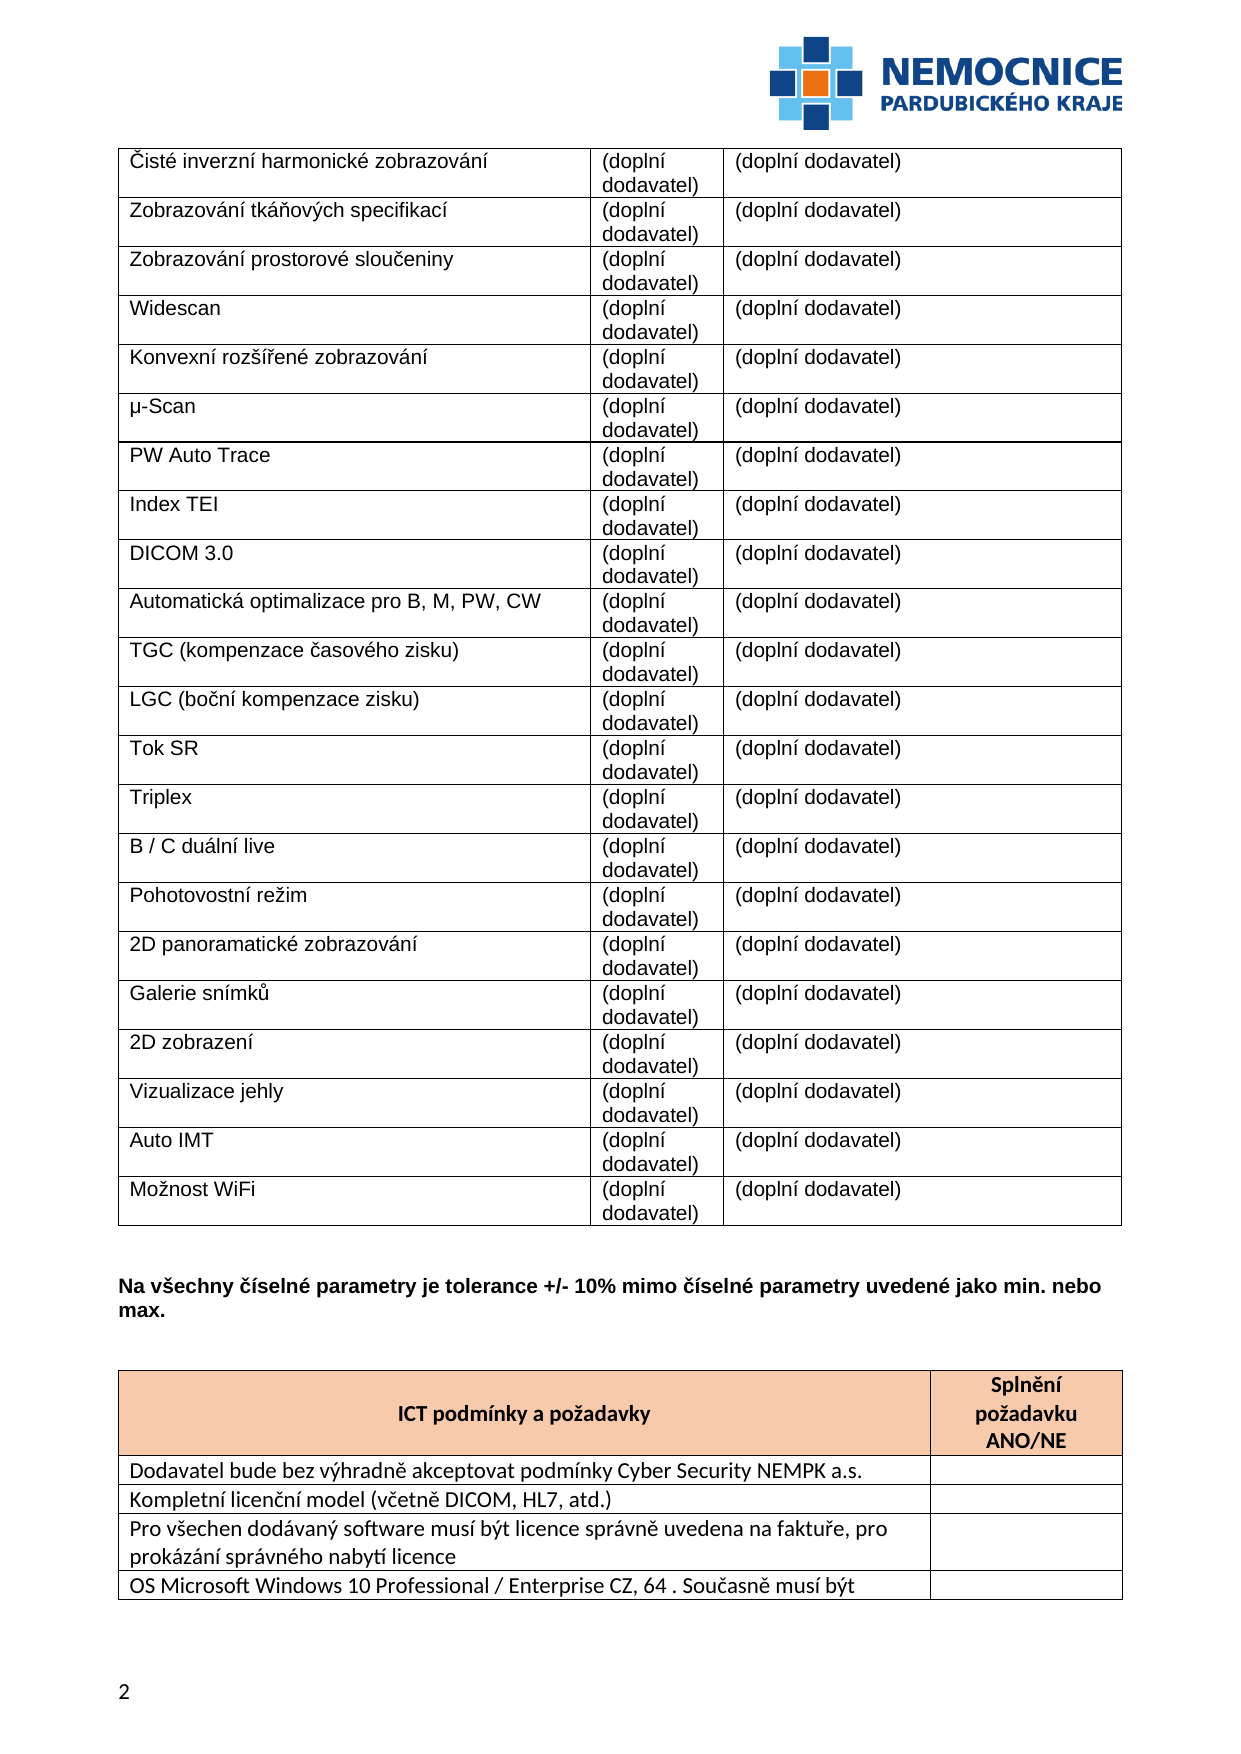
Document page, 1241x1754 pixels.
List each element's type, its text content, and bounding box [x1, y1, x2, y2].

table_cell (doplní dodavatel) [724, 736, 1121, 784]
table_cell (doplní dodavatel) [724, 345, 1121, 392]
table_cell (doplní dodavatel) [724, 443, 1121, 490]
table_cell (doplní dodavatel) [591, 1128, 723, 1176]
table_cell [931, 1514, 1122, 1570]
text Na všechny číselné parametry je tolerance +/- 10% mimo číselné parametry uvedené jako min. nebo max. [118, 1274, 1122, 1322]
table_cell Pro všechen dodávaný software musí být licence správně uvedena na faktuře, pro prokázání správného nabytí licence [119, 1514, 930, 1570]
table_cell (doplní dodavatel) [724, 247, 1121, 294]
table_cell Kompletní licenční model (včetně DICOM, HL7, atd.) [119, 1485, 930, 1513]
table_cell (doplní dodavatel) [591, 491, 723, 539]
table_cell (doplní dodavatel) [591, 198, 723, 246]
table_cell (doplní dodavatel) [724, 1030, 1121, 1078]
table_cell Pohotovostní režim [119, 883, 590, 931]
table_cell Automatická optimalizace pro B, M, PW, CW [119, 589, 590, 637]
table_cell (doplní dodavatel) [724, 1079, 1121, 1127]
table_cell (doplní dodavatel) [591, 296, 723, 343]
table_cell B / C duální live [119, 834, 590, 882]
table_cell 2D panoramatické zobrazování [119, 932, 590, 980]
table_cell (doplní dodavatel) [724, 834, 1121, 882]
table_cell Zobrazování prostorové sloučeniny [119, 247, 590, 294]
table_cell (doplní dodavatel) [591, 736, 723, 784]
table_cell (doplní dodavatel) [724, 198, 1121, 246]
table_cell Auto IMT [119, 1128, 590, 1176]
table_header ICT podmínky a požadavky [119, 1371, 930, 1455]
table_cell (doplní dodavatel) [591, 1079, 723, 1127]
table_cell Konvexní rozšířené zobrazování [119, 345, 590, 392]
table_cell (doplní dodavatel) [591, 345, 723, 392]
table_cell μ-Scan [119, 394, 590, 441]
picture [768, 36, 1123, 131]
table_cell Triplex [119, 785, 590, 833]
table_cell (doplní dodavatel) [724, 785, 1121, 833]
table_cell (doplní dodavatel) [591, 394, 723, 441]
table_cell Možnost WiFi [119, 1177, 590, 1225]
table_cell (doplní dodavatel) [724, 540, 1121, 588]
table_cell LGC (boční kompenzace zisku) [119, 687, 590, 735]
table_cell (doplní dodavatel) [724, 394, 1121, 441]
table_cell [931, 1485, 1122, 1513]
table_cell Widescan [119, 296, 590, 343]
table_cell (doplní dodavatel) [724, 589, 1121, 637]
table_cell Galerie snímků [119, 981, 590, 1029]
table_cell (doplní dodavatel) [724, 149, 1121, 197]
table_cell (doplní dodavatel) [591, 785, 723, 833]
table_header Splnění požadavku ANO/NE [931, 1371, 1122, 1455]
table_cell (doplní dodavatel) [724, 638, 1121, 686]
table_cell (doplní dodavatel) [591, 981, 723, 1029]
table_cell Zobrazování tkáňových specifikací [119, 198, 590, 246]
table_cell (doplní dodavatel) [591, 834, 723, 882]
table_cell (doplní dodavatel) [724, 883, 1121, 931]
table_cell 2D zobrazení [119, 1030, 590, 1078]
table_cell (doplní dodavatel) [591, 247, 723, 294]
table_cell (doplní dodavatel) [724, 981, 1121, 1029]
table_cell (doplní dodavatel) [724, 687, 1121, 735]
table_cell PW Auto Trace [119, 443, 590, 490]
table_cell (doplní dodavatel) [591, 1030, 723, 1078]
table_cell (doplní dodavatel) [591, 687, 723, 735]
table_cell (doplní dodavatel) [591, 540, 723, 588]
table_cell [119, 1571, 930, 1599]
table_cell (doplní dodavatel) [591, 149, 723, 197]
table_cell (doplní dodavatel) [724, 491, 1121, 539]
table_cell (doplní dodavatel) [591, 932, 723, 980]
table_cell DICOM 3.0 [119, 540, 590, 588]
table_cell (doplní dodavatel) [724, 1177, 1121, 1225]
table_cell (doplní dodavatel) [724, 296, 1121, 343]
table_cell (doplní dodavatel) [724, 932, 1121, 980]
table_cell Vizualizace jehly [119, 1079, 590, 1127]
table_cell [931, 1571, 1122, 1599]
table_cell Čisté inverzní harmonické zobrazování [119, 149, 590, 197]
table_cell (doplní dodavatel) [591, 883, 723, 931]
table_cell (doplní dodavatel) [591, 638, 723, 686]
table_cell (doplní dodavatel) [591, 443, 723, 490]
table_cell (doplní dodavatel) [591, 589, 723, 637]
table_cell Index TEI [119, 491, 590, 539]
table_cell [931, 1456, 1122, 1484]
table_cell TGC (kompenzace časového zisku) [119, 638, 590, 686]
table_cell (doplní dodavatel) [724, 1128, 1121, 1176]
table_cell (doplní dodavatel) [591, 1177, 723, 1225]
table_cell Tok SR [119, 736, 590, 784]
table_cell Dodavatel bude bez výhradně akceptovat podmínky Cyber Security NEMPK a.s. [119, 1456, 930, 1484]
